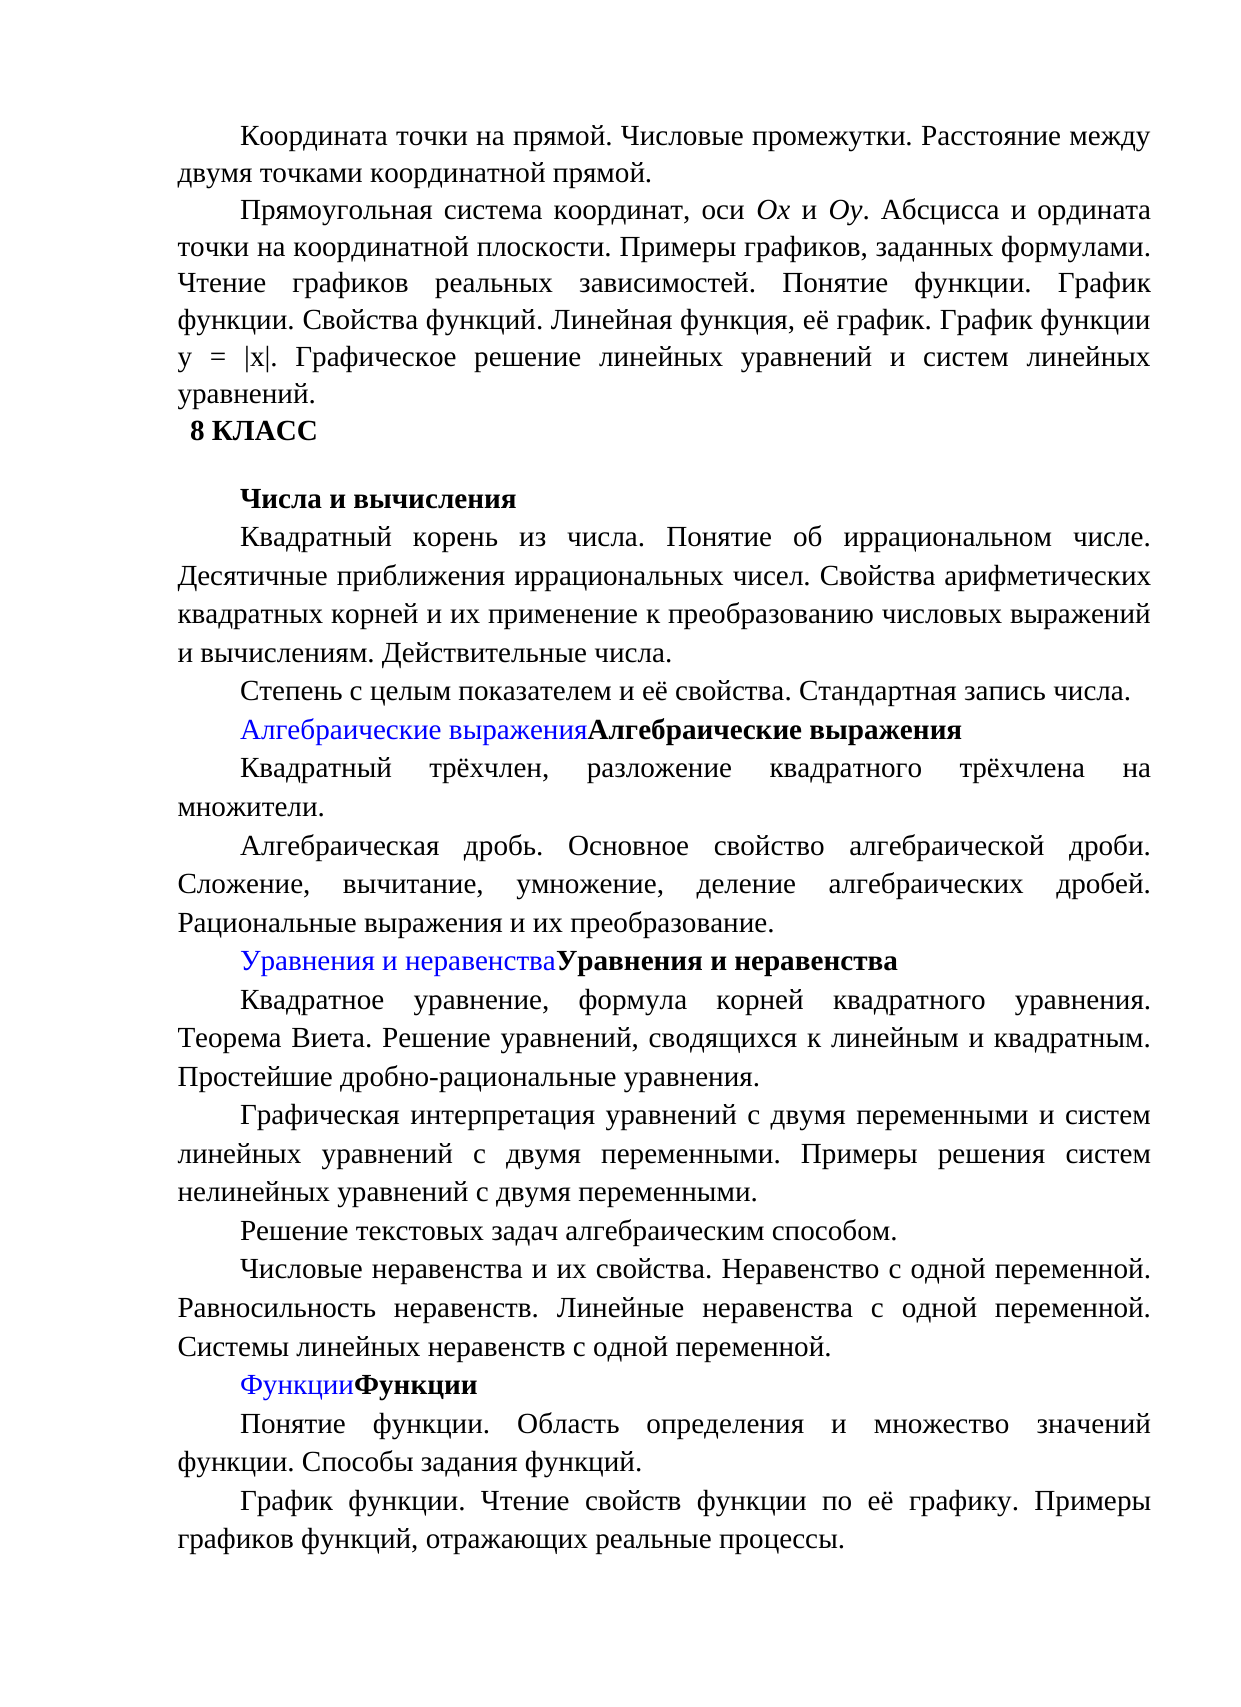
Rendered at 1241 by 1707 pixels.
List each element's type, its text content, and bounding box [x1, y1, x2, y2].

text Числовые неравенства и их свойства. Неравенство с одной переменной. Равносильность неравенств. Линейные неравенства с одной переменной. Системы линейных неравенств с одной переменной. [177, 1252, 1152, 1362]
text Графическая интерпретация уравнений с двумя переменными и систем линейных уравнений с двумя переменными. Примеры решения систем нелинейных уравнений с двумя переменными. [177, 1097, 1152, 1208]
text Степень с целым показателем и её свойства. Стандартная запись числа. [177, 673, 1152, 707]
text 8 КЛАСС [190, 413, 1152, 447]
text Квадратный корень из числа. Понятие об иррациональном числе. Десятичные приближения иррациональных чисел. Свойства арифметических квадратных корней и их применение к преобразованию числовых выражений и вычислениям. Действительные числа. [177, 519, 1152, 668]
text Решение текстовых задач алгебраическим способом. [177, 1213, 1152, 1247]
text Понятие функции. Область определения и множество значений функции. Способы задания функций. [177, 1406, 1152, 1478]
text Прямоугольная система координат, оси Ox и Oy. Абсцисса и ордината точки на координатной плоскости. Примеры графиков, заданных формулами. Чтение графиков реальных зависимостей. Понятие функции. График функции. Свойства функций. Линейная функция, её график. График функции y = |x|. Графическое решение линейных уравнений и систем линейных уравнений. [177, 192, 1152, 410]
text ФункцииФункции [177, 1367, 1152, 1401]
text График функции. Чтение свойств функции по её графику. Примеры графиков функций, отражающих реальные процессы. [177, 1483, 1152, 1555]
text Координата точки на прямой. Числовые промежутки. Расстояние между двумя точками координатной прямой. [177, 118, 1152, 188]
text Алгебраическая дробь. Основное свойство алгебраической дроби. Сложение, вычитание, умножение, деление алгебраических дробей. Рациональные выражения и их преобразование. [177, 828, 1152, 938]
text Квадратное уравнение, формула корней квадратного уравнения. Теорема Виета. Решение уравнений, сводящихся к линейным и квадратным. Простейшие дробно-рациональные уравнения. [177, 982, 1152, 1092]
text Алгебраические выраженияАлгебраические выражения [177, 712, 1152, 746]
text Числа и вычисления [177, 481, 1152, 514]
text Уравнения и неравенстваУравнения и неравенства [177, 943, 1152, 977]
text Квадратный трёхчлен, разложение квадратного трёхчлена на множители. [177, 751, 1152, 823]
